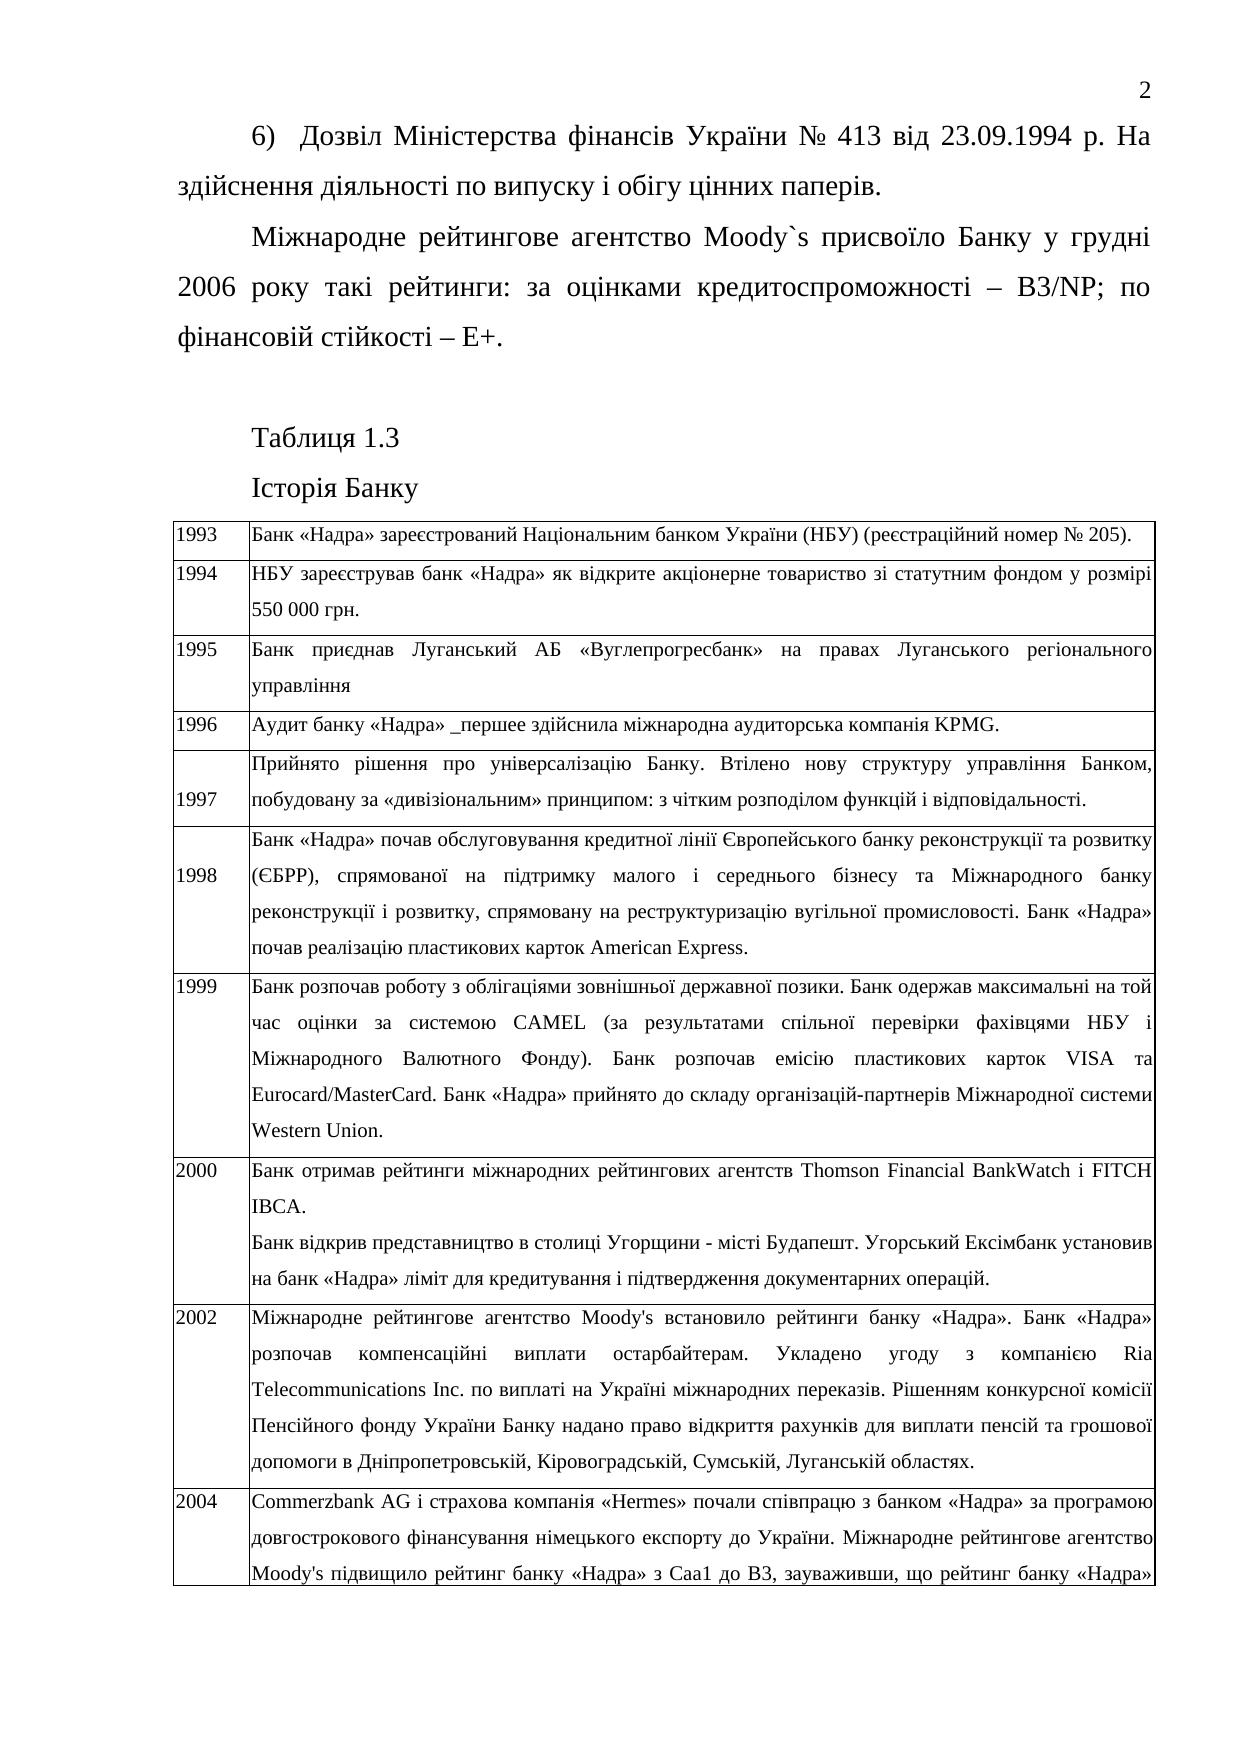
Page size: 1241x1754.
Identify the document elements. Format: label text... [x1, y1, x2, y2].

table_cell Банк приєднав Луганський АБ «Вуглепрогресбанк» на правах Луганського регiонального управлiння [250, 636, 1154, 711]
table_cell 1996 [174, 712, 249, 750]
table_cell НБУ зареєстрував банк «Надра» як вiдкрите акцiонерне товариство зi статутним фондом у розмiрi 550 000 грн. [250, 561, 1154, 635]
table_cell Аудит банку «Надра» _першее здiйснила мiжнародна аудиторська компанiя KPMG. [250, 712, 1154, 750]
table_cell 1995 [174, 636, 249, 711]
table_header 1993 [174, 522, 249, 560]
table_header Банк «Надра» зареєстрований Нацiональним банком України (НБУ) (реєстрацiйний номер № 205). [250, 522, 1154, 560]
list Дозвiл Мiнiстерства фiнансiв України № 413 вiд 23.09.1994 р. На здiйснення дiяльностi по випуску i обiгу цiнних паперiв. [177, 118, 1152, 202]
table_cell Міжнародне рейтингове агентство Moody's встановило рейтинги банку «Надра». Банк «Надра» розпочав компенсаційні виплати остарбайтерам. Укладено угоду з компанією Ria Telecommunications Inc. по виплаті на Україні міжнародних переказів. Рішенням конкурсної комісії Пенсійного фонду України Банку надано право відкриття рахунків для виплати пенсій та грошової допомоги в Дніпропетровській, Кіровоградській, Сумській, Луганській областях. [250, 1305, 1154, 1488]
table_cell 2004 [174, 1489, 249, 1585]
table_cell 1998 [174, 827, 249, 973]
table_cell Банк «Надра» почав обслуговування кредитної лiнiї Європейського банку реконструкцiї та розвитку (ЄБРР), спрямованої на пiдтримку малого i середнього бiзнесу та Мiжнародного банку реконструкцiї i розвитку, спрямовану на реструктуризацiю вугiльної промисловостi. Банк «Надра» почав реалiзацiю пластикових карток American Express. [250, 827, 1154, 973]
table_cell 1994 [174, 561, 249, 635]
text Історія Банку [177, 470, 1152, 504]
text Таблиця 1.3 [177, 420, 1152, 453]
table_cell 1997 [174, 751, 249, 826]
text Мiжнародне рейтингове агентство Moody`s присвоїло Банку у груднi 2006 року такi рейтинги: за оцiнками кредитоспроможностi – B3/NP; по фiнансовiй стiйкостi – Е+. [177, 219, 1152, 353]
table_cell 1999 [174, 974, 249, 1157]
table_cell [250, 1489, 1154, 1585]
table_cell Прийнято рiшення про унiверсалiзацiю Банку. Втiлено нову структуру управлiння Банком, побудовану за «дивiзiональним» принципом: з чiтким розподiлом функцiй i вiдповiдальностi. [250, 751, 1154, 826]
table_cell 2000 [174, 1158, 249, 1304]
table_cell 2002 [174, 1305, 249, 1488]
table_cell Банк розпочав роботу з облiгацiями зовнiшньої державної позики. Банк одержав максимальнi на той час оцiнки за системою CAMEL (за результатами спiльної перевiрки фахiвцями НБУ i Мiжнародного Валютного Фонду). Банк розпочав емiсiю пластикових карток VISA та Eurocard/MasterCard. Банк «Надра» прийнято до складу органiзацiй-партнерiв Мiжнародної системи Western Union. [250, 974, 1154, 1157]
table_cell Банк отримав рейтинги мiжнародних рейтингових агентств Thomson Financial BankWatch i FITCH IBCA. Банк вiдкрив представництво в столицi Угорщини - мiстi Будапешт. Угорський Ексiмбанк установив на банк «Надра» лiмiт для кредитування i пiдтвердження документарних операцiй. [250, 1158, 1154, 1304]
